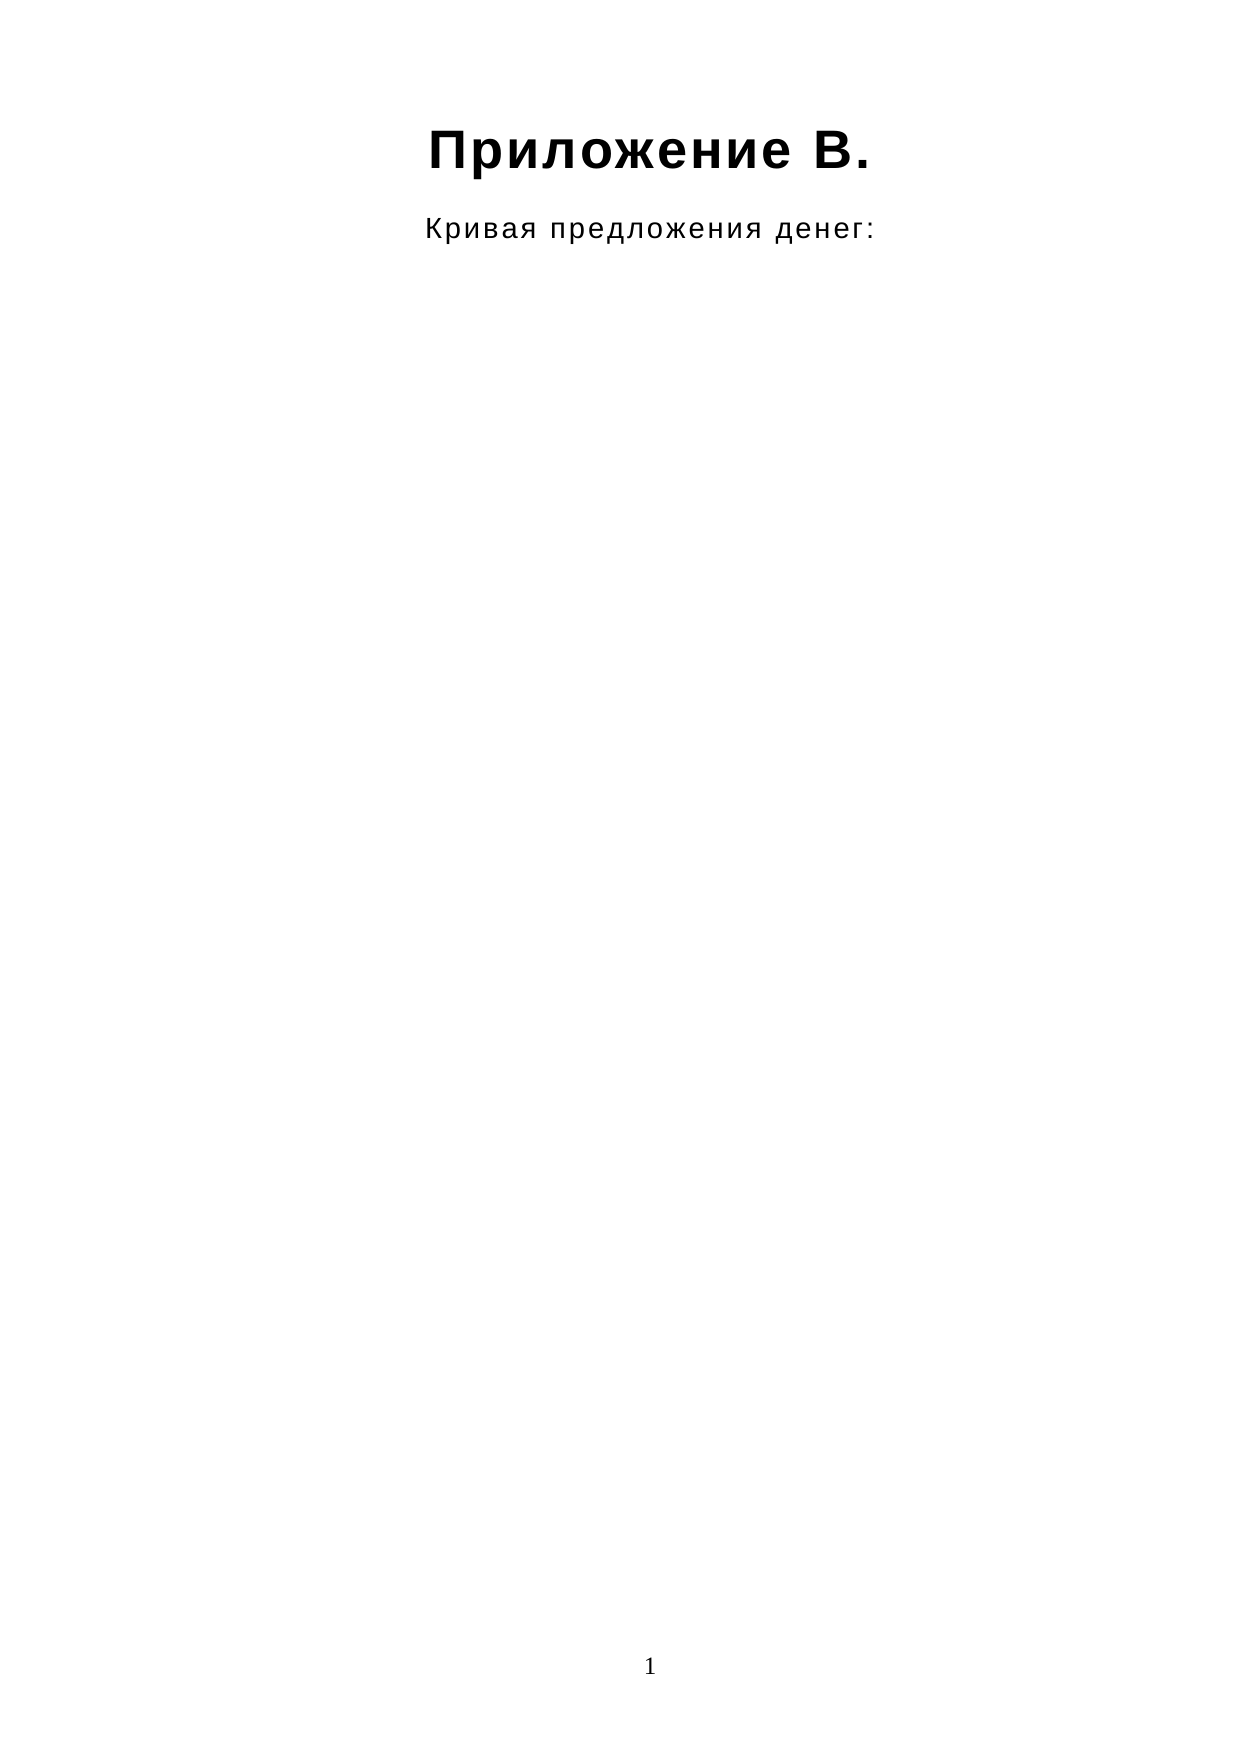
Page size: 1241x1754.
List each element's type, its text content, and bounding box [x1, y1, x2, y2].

text Приложение B. [177, 118, 1122, 180]
text Кривая предложения денег: [177, 212, 1122, 245]
